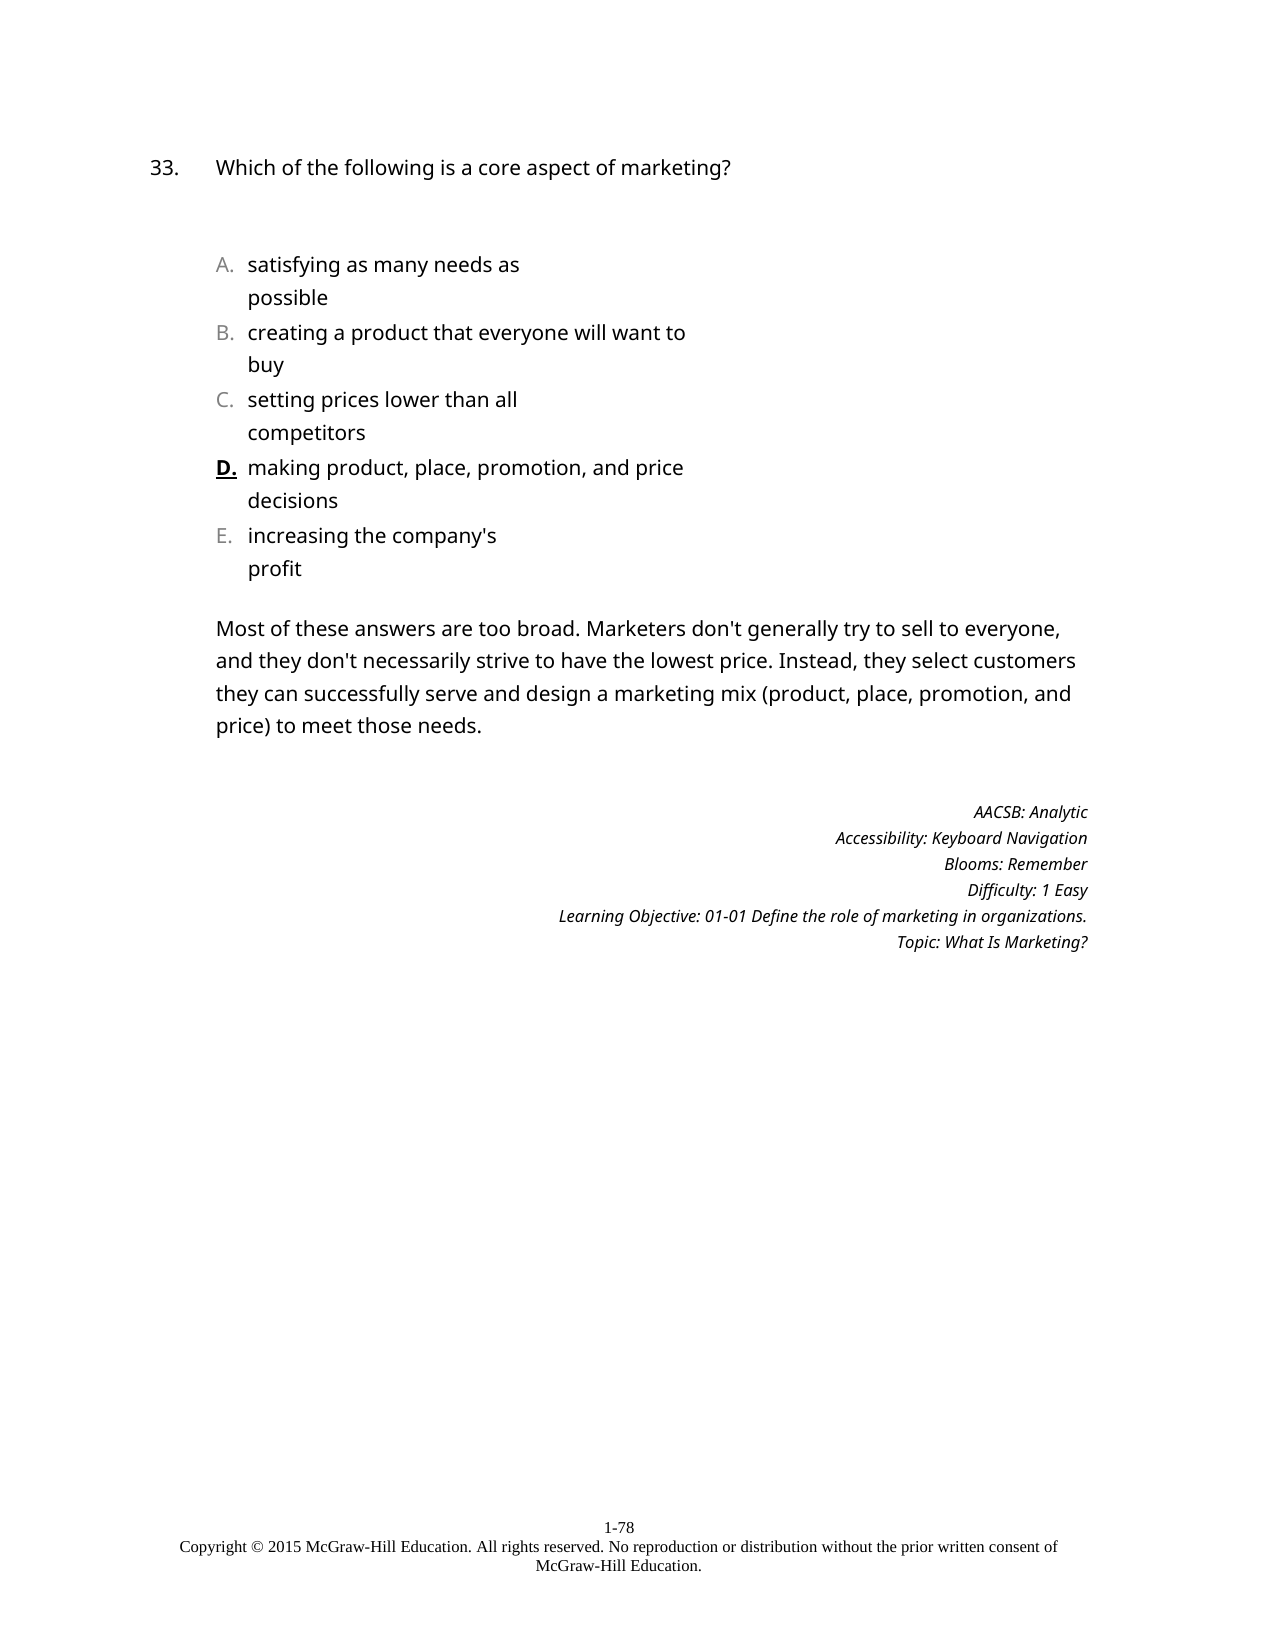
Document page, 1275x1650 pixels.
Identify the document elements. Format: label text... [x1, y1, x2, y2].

table_header Which of the following is a core aspect of marketing? Most of these answers are too broad. Marketers don't generally try to sell to everyone, and they don't necessarily strive to have the lowest price. Instead, they select customers they can successfully serve and design a marketing mix (product, place, promotion, and price) to meet those needs. [216, 153, 1087, 771]
table_header AACSB: Analytic Accessibility: Keyboard Navigation Blooms: Remember Difficulty: 1 Easy Learning Objective: 01-01 Define the role of marketing in organizations. Topic: What Is Marketing? [150, 801, 1087, 990]
table_header 33. [150, 153, 216, 771]
